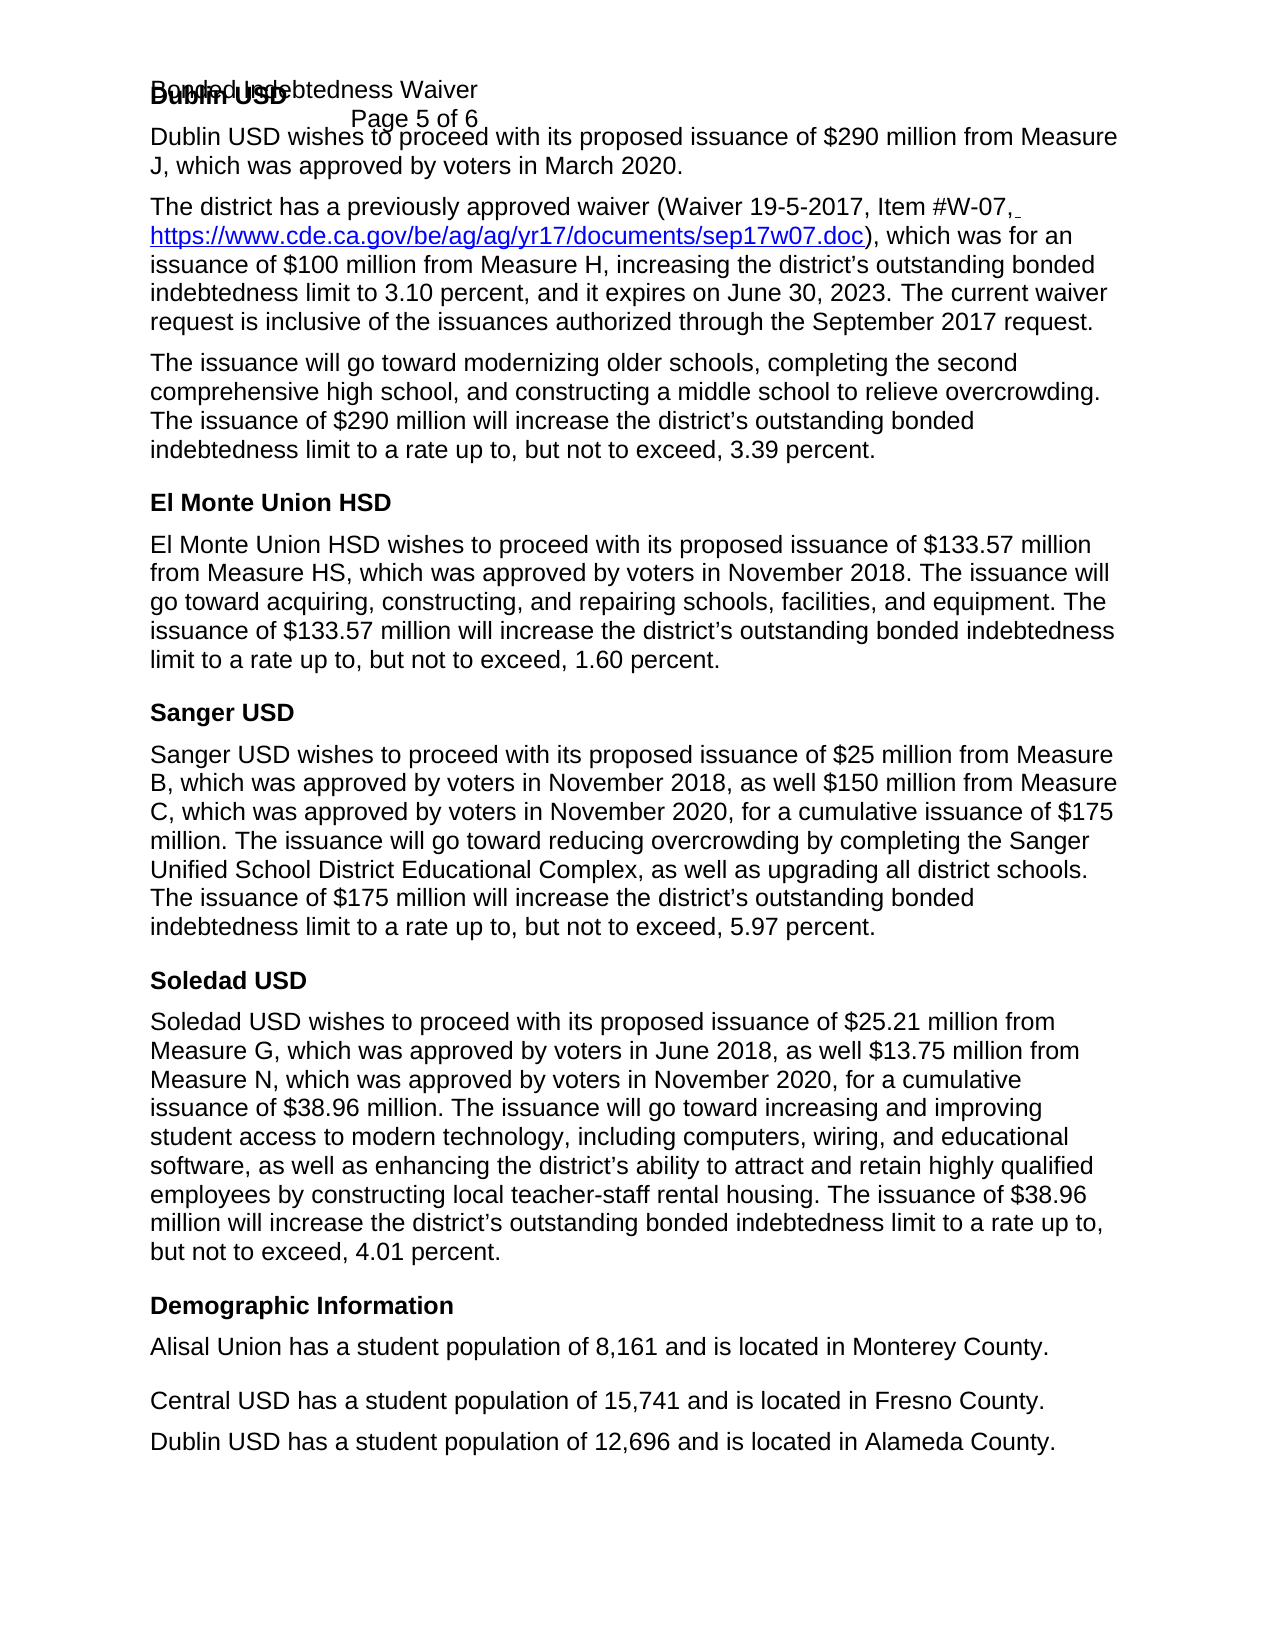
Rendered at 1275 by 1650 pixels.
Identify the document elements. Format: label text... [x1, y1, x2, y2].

text The issuance will go toward modernizing older schools, completing the second comprehensive high school, and constructing a middle school to relieve overcrowding. The issuance of $290 million will increase the district’s outstanding bonded indebtedness limit to a rate up to, but not to exceed, 3.39 percent. [150, 348, 1125, 463]
text Central USD has a student population of 15,741 and is located in Fresno County. [150, 1386, 1125, 1415]
text Dublin USD wishes to proceed with its proposed issuance of $290 million from Measure J, which was approved by voters in March 2020. [150, 122, 1125, 180]
text Soledad USD wishes to proceed with its proposed issuance of $25.21 million from Measure G, which was approved by voters in June 2018, as well $13.75 million from Measure N, which was approved by voters in November 2020, for a cumulative issuance of $38.96 million. The issuance will go toward increasing and improving student access to modern technology, including computers, wiring, and educational software, as well as enhancing the district’s ability to attract and retain highly qualified employees by constructing local teacher-staff rental housing. The issuance of $38.96 million will increase the district’s outstanding bonded indebtedness limit to a rate up to, but not to exceed, 4.01 percent. [150, 1007, 1125, 1266]
subtitle Sanger USD [150, 698, 1125, 727]
text The district has a previously approved waiver (Waiver 19-5-2017, Item #W-07, https://www.cde.ca.gov/be/ag/ag/yr17/documents/sep17w07.doc), which was for an issuance of $100 million from Measure H, increasing the district’s outstanding bonded indebtedness limit to 3.10 percent, and it expires on June 30, 2023. The current waiver request is inclusive of the issuances authorized through the September 2017 request. [150, 192, 1125, 336]
text Sanger USD wishes to proceed with its proposed issuance of $25 million from Measure B, which was approved by voters in November 2018, as well $150 million from Measure C, which was approved by voters in November 2020, for a cumulative issuance of $175 million. The issuance will go toward reducing overcrowding by completing the Sanger Unified School District Educational Complex, as well as upgrading all district schools. The issuance of $175 million will increase the district’s outstanding bonded indebtedness limit to a rate up to, but not to exceed, 5.97 percent. [150, 740, 1125, 941]
text El Monte Union HSD wishes to proceed with its proposed issuance of $133.57 million from Measure HS, which was approved by voters in November 2018. The issuance will go toward acquiring, constructing, and repairing schools, facilities, and equipment. The issuance of $133.57 million will increase the district’s outstanding bonded indebtedness limit to a rate up to, but not to exceed, 1.60 percent. [150, 530, 1125, 673]
subtitle Soledad USD [150, 966, 1125, 995]
text Dublin USD has a student population of 12,696 and is located in Alameda County. [150, 1427, 1125, 1456]
subtitle Dublin USD [150, 81, 1125, 110]
subtitle Demographic Information [150, 1291, 1125, 1320]
text Alisal Union has a student population of 8,161 and is located in Monterey County. [150, 1332, 1125, 1361]
subtitle El Monte Union HSD [150, 488, 1125, 517]
